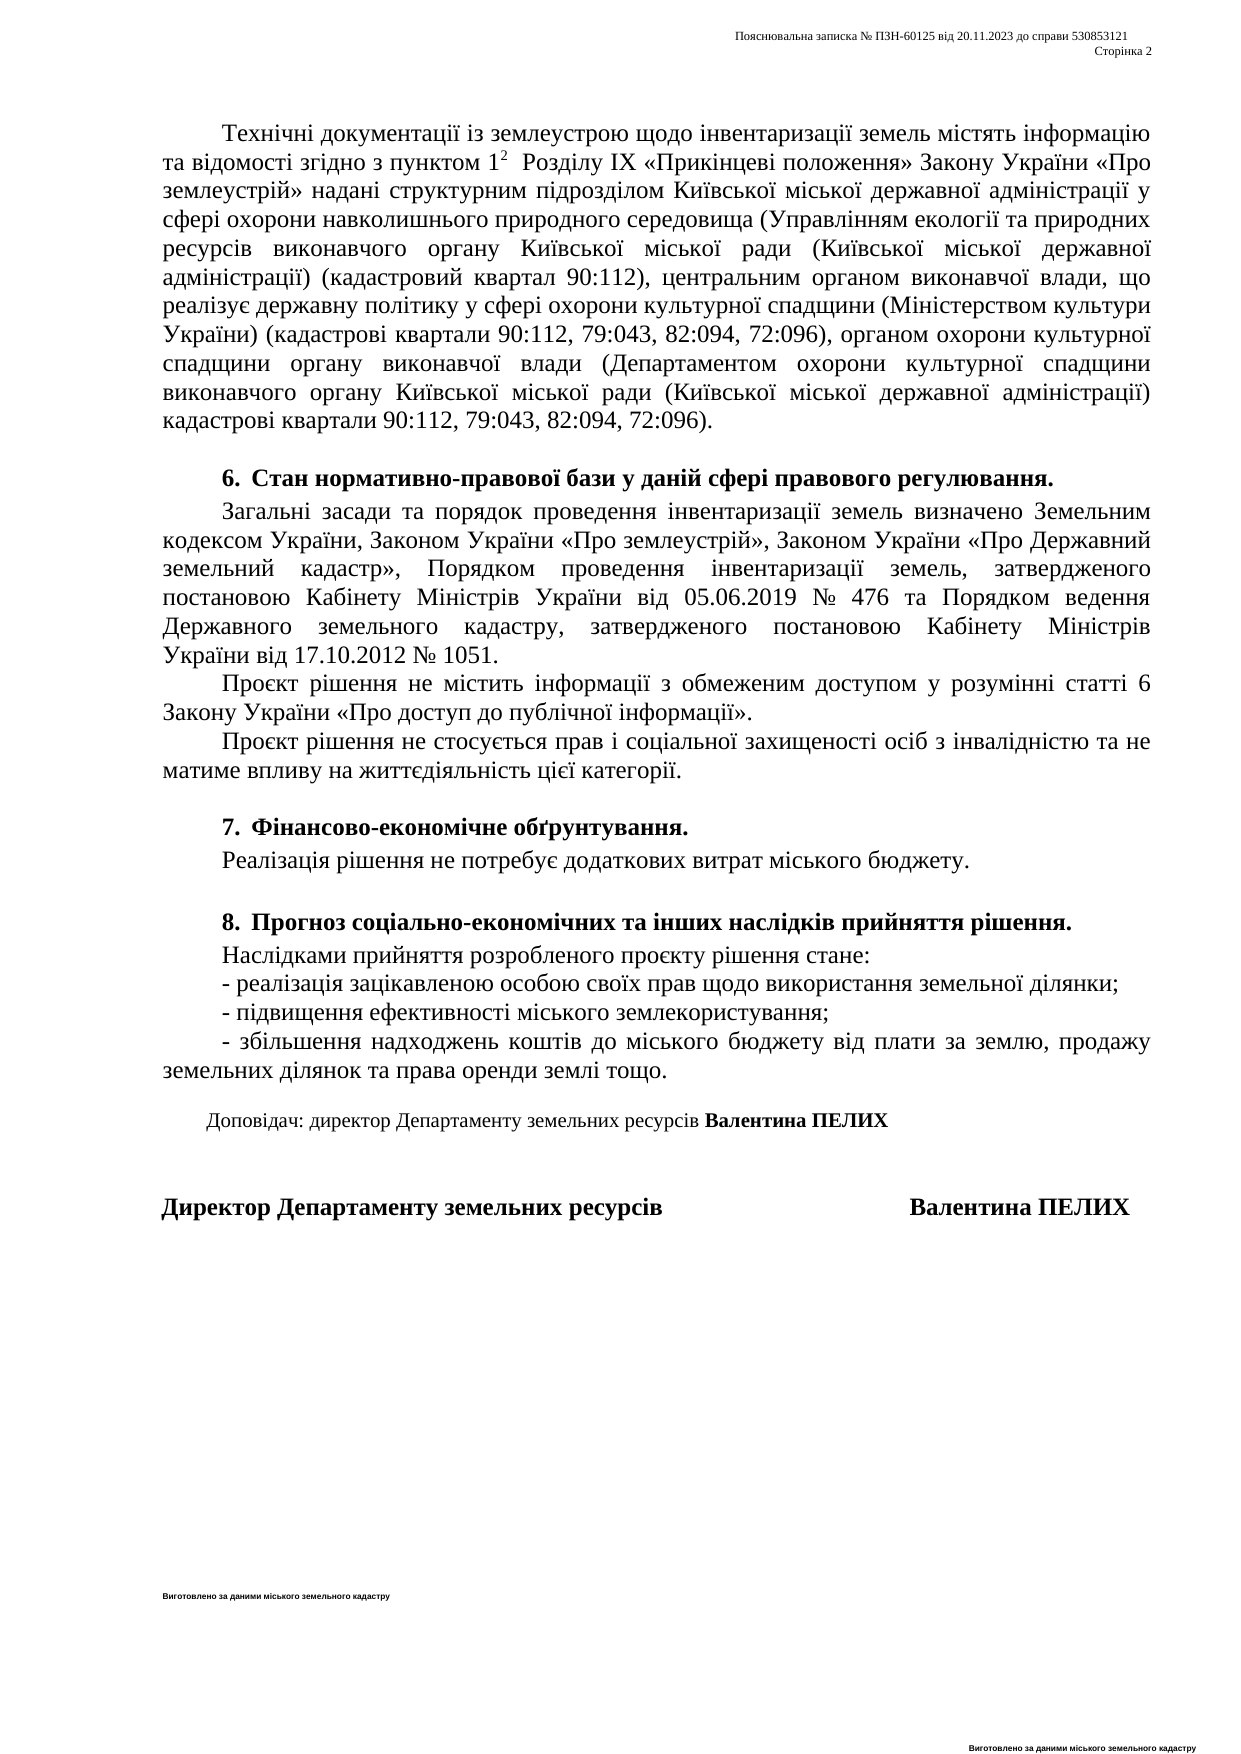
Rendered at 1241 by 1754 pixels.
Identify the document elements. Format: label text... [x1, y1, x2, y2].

text Технічні документації із землеустрою щодо інвентаризації земель містять інформацію та відомості згідно з пунктом 12 Розділу IX «Прикінцеві положення» Закону України «Про землеустрій» надані структурним підрозділом Київської міської державної адміністрації у сфері охорони навколишнього природного середовища (Управлінням екології та природних ресурсів виконавчого органу Київської міської ради (Київської міської державної адміністрації) (кадастровий квартал 90:112), центральним органом виконавчої влади, що реалізує державну політику у сфері охорони культурної спадщини (Міністерством культури України) (кадастрові квартали 90:112, 79:043, 82:094, 72:096), органом охорони культурної спадщини органу виконавчої влади (Департаментом охорони культурної спадщини виконавчого органу Київської міської ради (Київської міської державної адміністрації) кадастрові квартали 90:112, 79:043, 82:094, 72:096). [162, 118, 1152, 434]
text - збільшення надходжень коштів до міського бюджету від плати за землю, продажу земельних ділянок та права оренди землі тощо. [162, 1026, 1152, 1083]
table_header Валентина ПЕЛИХ [679, 1193, 1152, 1262]
text Проєкт рішення не містить інформації з обмеженим доступом у розумінні статті 6 Закону України «Про доступ до публічної інформації». [162, 668, 1152, 726]
text Доповідач: директор Департаменту земельних ресурсів Валентина ПЕЛИХ [162, 1108, 1152, 1132]
text - підвищення ефективності міського землекористування; [162, 997, 1152, 1026]
text Реалізація рішення не потребує додаткових витрат міського бюджету. [162, 845, 1152, 874]
list Прогноз соціально-економічних та інших наслідків прийняття рішення. [162, 907, 1152, 936]
table_header Директор Департаменту земельних ресурсів [163, 1193, 679, 1262]
text - реалізація зацікавленою особою своїх прав щодо використання земельної ділянки; [162, 968, 1152, 997]
list Фінансово-економічне обґрунтування. [162, 812, 1152, 841]
text Загальні засади та порядок проведення інвентаризації земель визначено Земельним кодексом України, Законом України «Про землеустрій», Законом України «Про Державний земельний кадастр», Порядком проведення інвентаризації земель, затвердженого постановою Кабінету Міністрів України від 05.06.2019 № 476 та Порядком ведення Державного земельного кадастру, затвердженого постановою Кабінету Міністрів України від 17.10.2012 № 1051. [162, 496, 1152, 668]
text Наслідками прийняття розробленого проєкту рішення стане: [162, 940, 1152, 968]
text Проєкт рішення не стосується прав і соціальної захищеності осіб з інвалідністю та не матиме впливу на життєдіяльність цієї категорії. [162, 726, 1152, 783]
list Стан нормативно-правової бази у даній сфері правового регулювання. [162, 463, 1152, 492]
